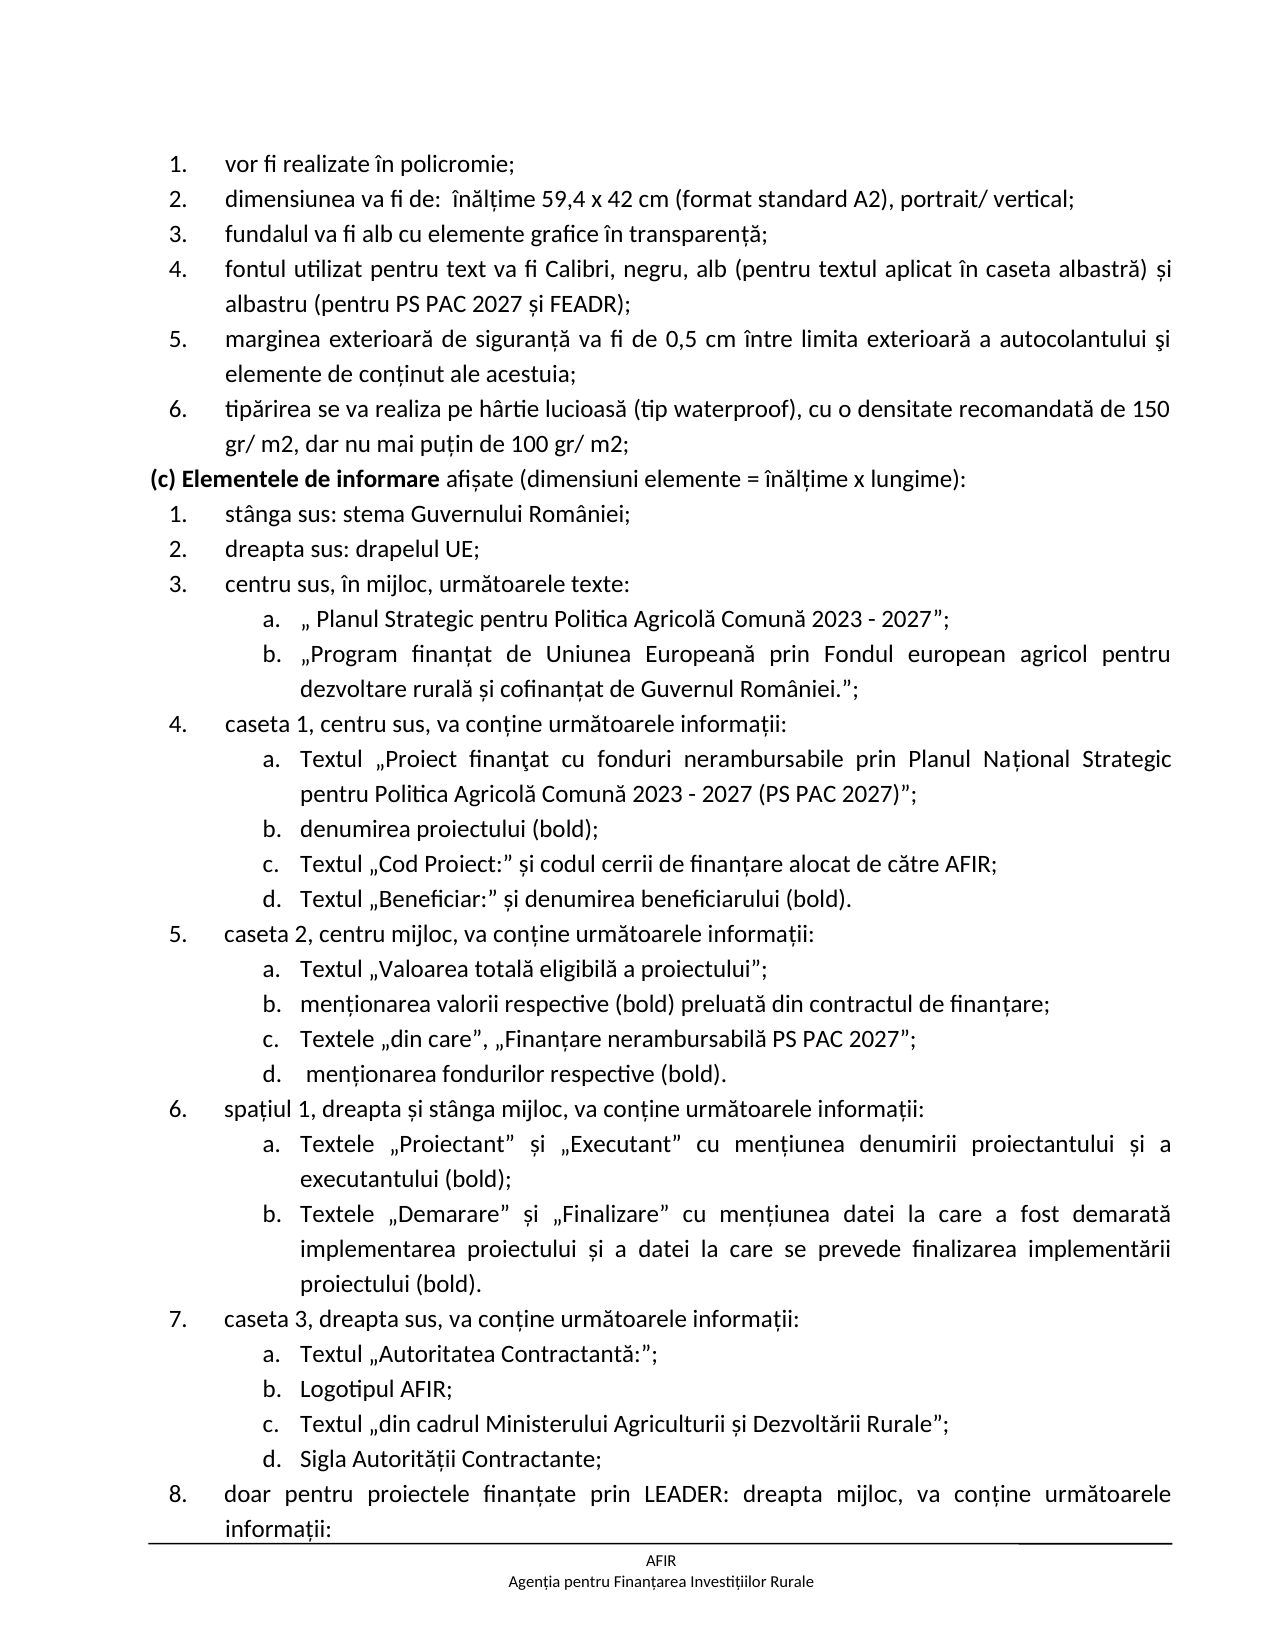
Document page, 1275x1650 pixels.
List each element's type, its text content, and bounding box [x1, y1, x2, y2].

list Textele „Demarare” și „Finalizare” cu mențiunea datei la care a fost demarată implementarea proiectului și a datei la care se prevede finalizarea implementării proiectului (bold). [262, 1198, 1172, 1298]
list spațiul 1, dreapta și stânga mijloc, va conține următoarele informații: [187, 1093, 1172, 1123]
list Sigla Autorității Contractante; [262, 1443, 1172, 1473]
list „Program finanțat de Uniunea Europeană prin Fondul european agricol pentru dezvoltare rurală și cofinanțat de Guvernul României.”; [262, 638, 1172, 703]
list Textul „Valoarea totală eligibilă a proiectului”; [262, 953, 1172, 983]
list marginea exterioară de siguranță va fi de 0,5 cm între limita exterioară a autocolantului şi elemente de conținut ale acestuia; [187, 323, 1172, 388]
list caseta 3, dreapta sus, va conține următoarele informații: [187, 1303, 1172, 1333]
list menționarea valorii respective (bold) preluată din contractul de finanțare; [262, 988, 1172, 1018]
list denumirea proiectului (bold); [262, 813, 1172, 843]
list centru sus, în mijloc, următoarele texte: [187, 568, 1172, 598]
list tipărirea se va realiza pe hârtie lucioasă (tip waterproof), cu o densitate recomandată de 150 gr/ m2, dar nu mai puțin de 100 gr/ m2; [187, 393, 1172, 458]
list doar pentru proiectele finanțate prin LEADER: dreapta mijloc, va conține următoarele informații: [187, 1478, 1172, 1543]
list fontul utilizat pentru text va fi Calibri, negru, alb (pentru textul aplicat în caseta albastră) și albastru (pentru PS PAC 2027 și FEADR); [187, 253, 1172, 318]
list Logotipul AFIR; [262, 1373, 1172, 1403]
list „ Planul Strategic pentru Politica Agricolă Comună 2023 - 2027”; [262, 603, 1172, 633]
list Textul „Cod Proiect:” și codul cerrii de finanțare alocat de către AFIR; [262, 848, 1172, 878]
list Textul „Proiect finanţat cu fonduri nerambursabile prin Planul Național Strategic pentru Politica Agricolă Comună 2023 - 2027 (PS PAC 2027)”; [262, 743, 1172, 808]
list vor fi realizate în policromie; [187, 148, 1172, 178]
list stânga sus: stema Guvernului României; [187, 498, 1172, 528]
list Textele „din care”, „Finanțare nerambursabilă PS PAC 2027”; [262, 1023, 1172, 1053]
list caseta 1, centru sus, va conține următoarele informații: [187, 708, 1172, 738]
list dimensiunea va fi de: înălțime 59,4 x 42 cm (format standard A2), portrait/ vertical; [187, 183, 1172, 213]
list caseta 2, centru mijloc, va conține următoarele informații: [187, 918, 1172, 948]
text (c) Elementele de informare afișate (dimensiuni elemente = înălțime x lungime): [150, 463, 1172, 493]
list fundalul va fi alb cu elemente grafice în transparență; [187, 218, 1172, 248]
list Textele „Proiectant” și „Executant” cu mențiunea denumirii proiectantului și a executantului (bold); [262, 1128, 1172, 1193]
list menționarea fondurilor respective (bold). [262, 1058, 1172, 1088]
list Textul „din cadrul Ministerului Agriculturii și Dezvoltării Rurale”; [262, 1408, 1172, 1438]
list Textul „Autoritatea Contractantă:”; [262, 1338, 1172, 1368]
list dreapta sus: drapelul UE; [187, 533, 1172, 563]
list Textul „Beneficiar:” și denumirea beneficiarului (bold). [262, 883, 1172, 913]
